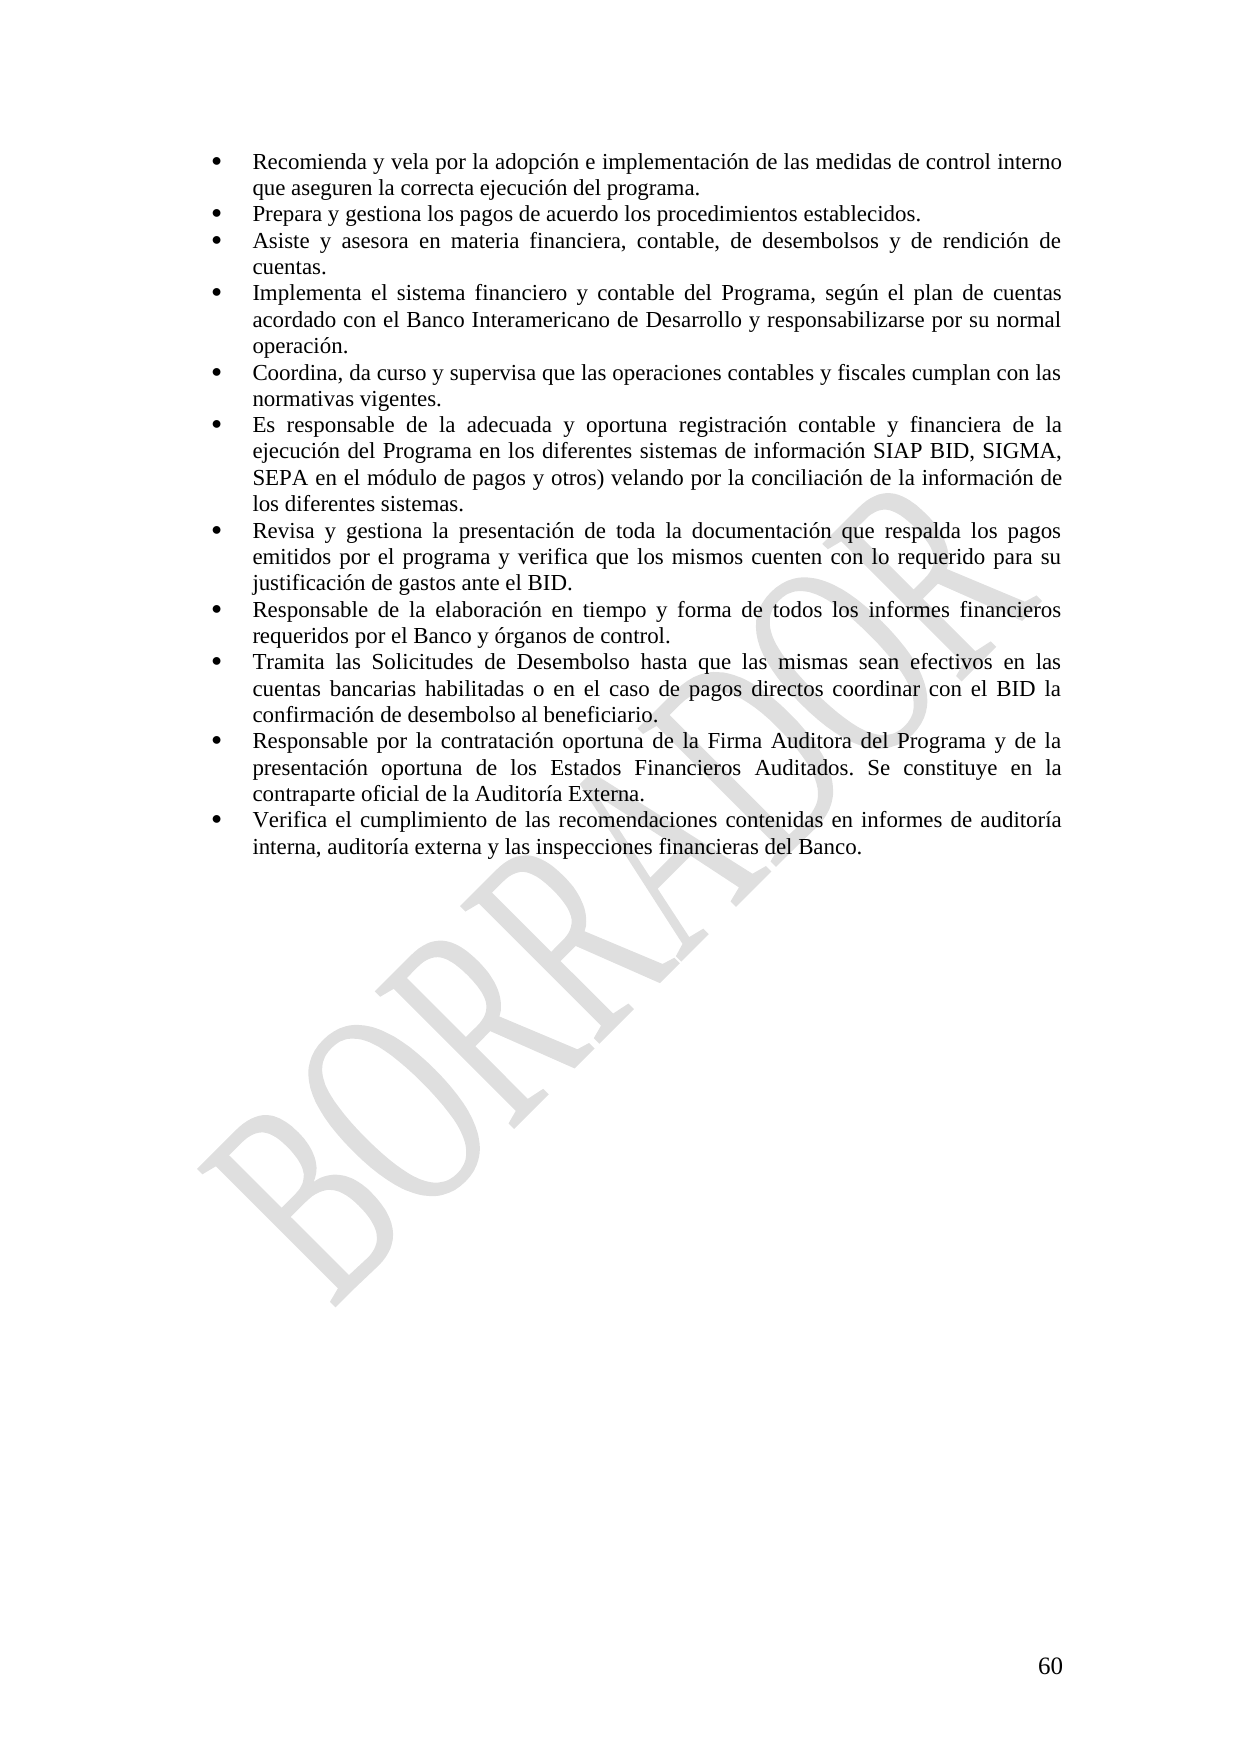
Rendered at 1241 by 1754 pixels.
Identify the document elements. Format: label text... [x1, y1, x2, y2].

list Asiste y asesora en materia financiera, contable, de desembolsos y de rendición de cuentas. [213, 227, 1063, 279]
list Recomienda y vela por la adopción e implementación de las medidas de control interno que aseguren la correcta ejecución del programa. [213, 148, 1063, 200]
list Es responsable de la adecuada y oportuna registración contable y financiera de la ejecución del Programa en los diferentes sistemas de información SIAP BID, SIGMA, SEPA en el módulo de pagos y otros) velando por la conciliación de la información de los diferentes sistemas. [213, 411, 1063, 517]
list Verifica el cumplimiento de las recomendaciones contenidas en informes de auditoría interna, auditoría externa y las inspecciones financieras del Banco. [213, 807, 1063, 859]
list Tramita las Solicitudes de Desembolso hasta que las mismas sean efectivos en las cuentas bancarias habilitadas o en el caso de pagos directos coordinar con el BID la confirmación de desembolso al beneficiario. [213, 648, 1063, 727]
list Revisa y gestiona la presentación de toda la documentación que respalda los pagos emitidos por el programa y verifica que los mismos cuenten con lo requerido para su justificación de gastos ante el BID. [213, 517, 1063, 596]
list Implementa el sistema financiero y contable del Programa, según el plan de cuentas acordado con el Banco Interamericano de Desarrollo y responsabilizarse por su normal operación. [213, 279, 1063, 358]
list Responsable de la elaboración en tiempo y forma de todos los informes financieros requeridos por el Banco y órganos de control. [213, 596, 1063, 648]
list Prepara y gestiona los pagos de acuerdo los procedimientos establecidos. [213, 200, 1063, 227]
list Responsable por la contratación oportuna de la Firma Auditora del Programa y de la presentación oportuna de los Estados Financieros Auditados. Se constituye en la contraparte oficial de la Auditoría Externa. [213, 727, 1063, 807]
list Coordina, da curso y supervisa que las operaciones contables y fiscales cumplan con las normativas vigentes. [213, 358, 1063, 411]
